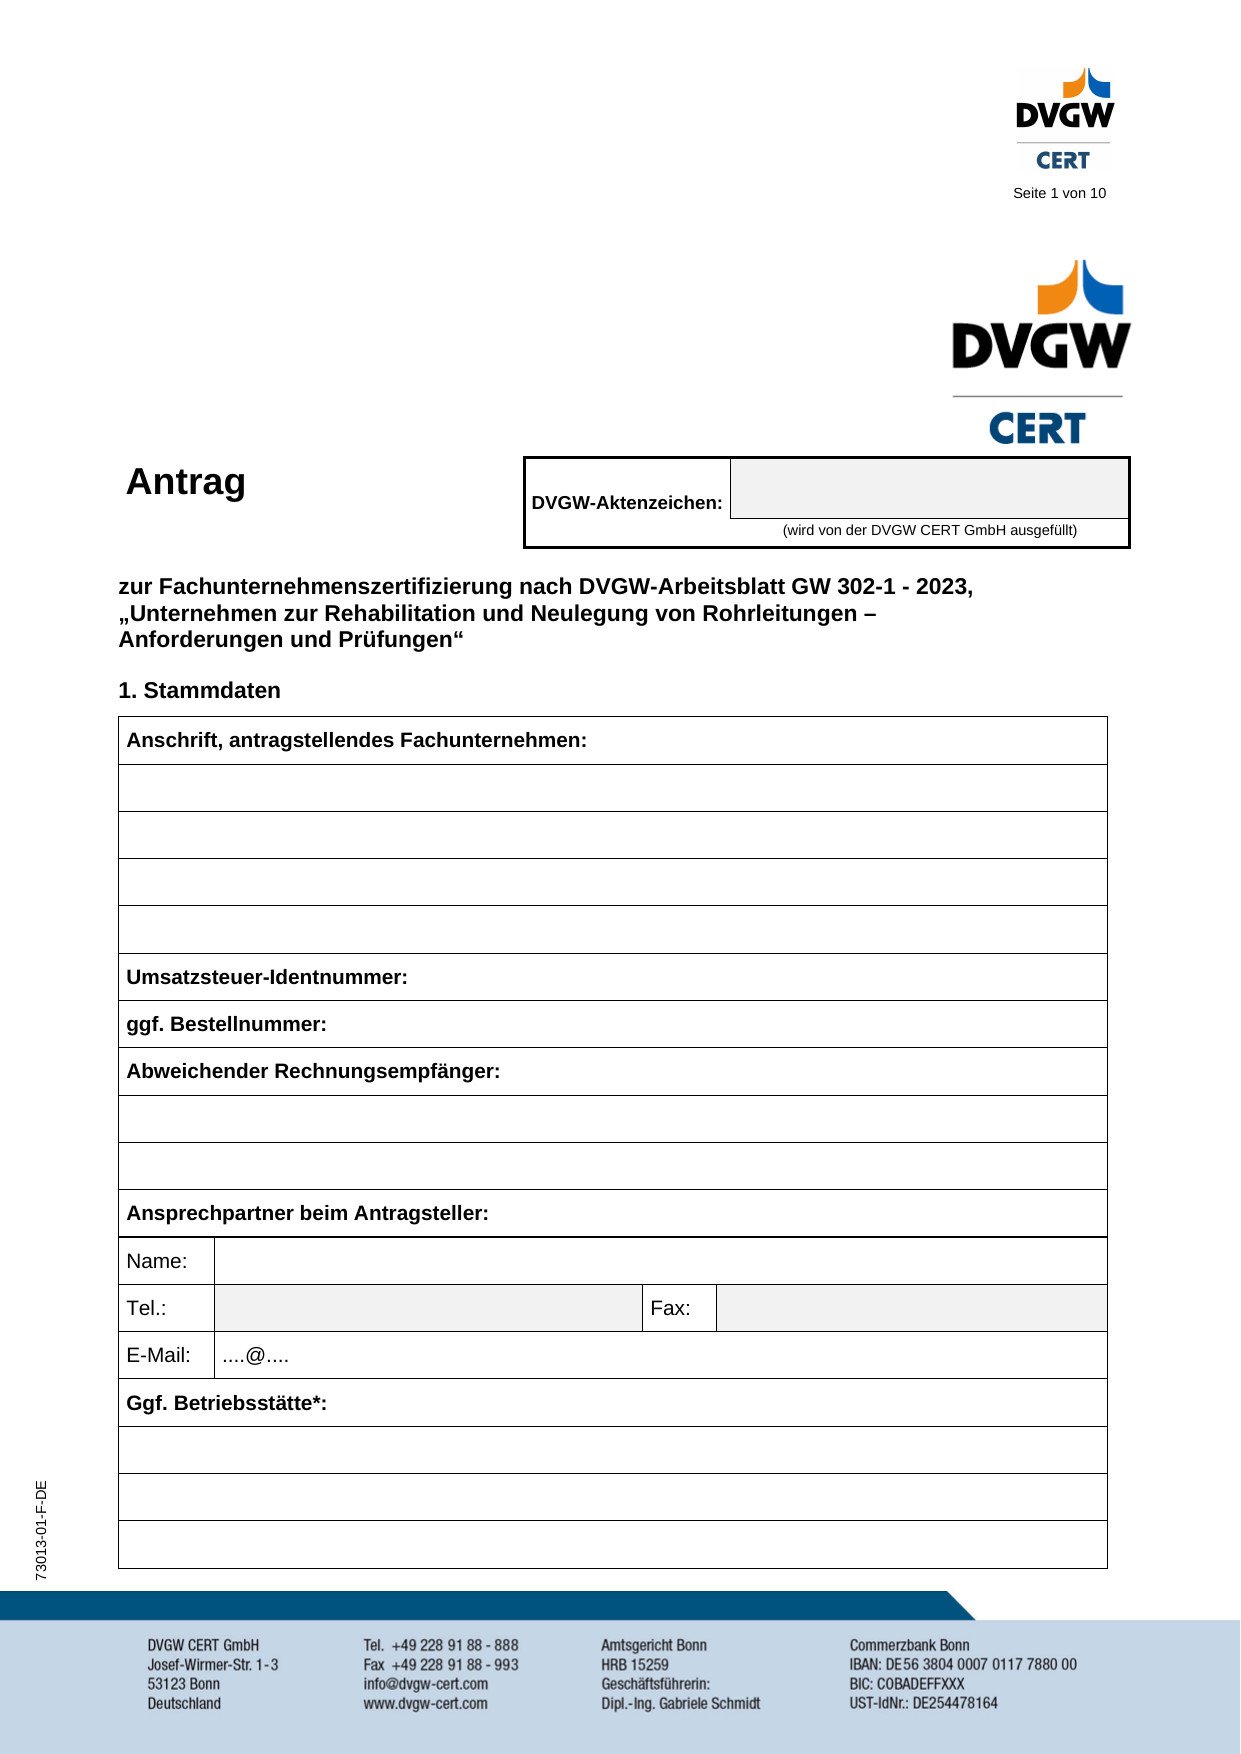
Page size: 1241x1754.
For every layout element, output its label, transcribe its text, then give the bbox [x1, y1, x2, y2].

table_cell Tel.: [119, 1285, 214, 1331]
picture [15, 218, 1232, 456]
text „Unternehmen zur Rehabilitation und Neulegung von Rohrleitungen – [118, 599, 1122, 626]
table_cell [215, 1285, 642, 1331]
text Anforderungen und Prüfungen“ [118, 626, 1122, 652]
table_cell [119, 906, 1107, 953]
table_cell [119, 765, 1107, 811]
table_cell [119, 812, 1107, 858]
table_cell [119, 1521, 1107, 1567]
table_cell Antrag [118, 456, 523, 546]
table_cell [119, 1096, 1107, 1142]
table_cell [731, 459, 1128, 518]
table_cell Abweichender Rechnungsempfänger: [119, 1048, 1107, 1094]
table_cell [119, 1427, 1107, 1473]
table_cell [119, 1474, 1107, 1520]
table_cell Umsatzsteuer-Identnummer: [119, 954, 1107, 1000]
table_cell [119, 859, 1107, 905]
picture [0, 1591, 1241, 1754]
table_cell ....@.... [215, 1332, 1107, 1378]
table_cell Name: [119, 1238, 214, 1284]
table_cell [215, 1238, 1107, 1284]
table_header Anschrift, antragstellendes Fachunternehmen: [119, 717, 1107, 763]
table_cell Fax: [643, 1285, 716, 1331]
table_cell Ggf. Betriebsstätte*: [119, 1379, 1107, 1426]
text 1. Stammdaten [118, 677, 1122, 704]
table_cell [717, 1285, 1107, 1331]
table_cell [119, 1143, 1107, 1189]
text zur Fachunternehmenszertifizierung nach DVGW-Arbeitsblatt GW 302-1 - 2023, [118, 573, 1122, 599]
table_cell (wird von der DVGW CERT GmbH ausgefüllt) [731, 519, 1128, 546]
picture [1016, 68, 1115, 169]
table_cell E-Mail: [119, 1332, 214, 1378]
table_cell ggf. Bestellnummer: [119, 1001, 1107, 1047]
table_cell DVGW-Aktenzeichen: [526, 459, 731, 546]
table_cell Ansprechpartner beim Antragsteller: [119, 1190, 1107, 1236]
